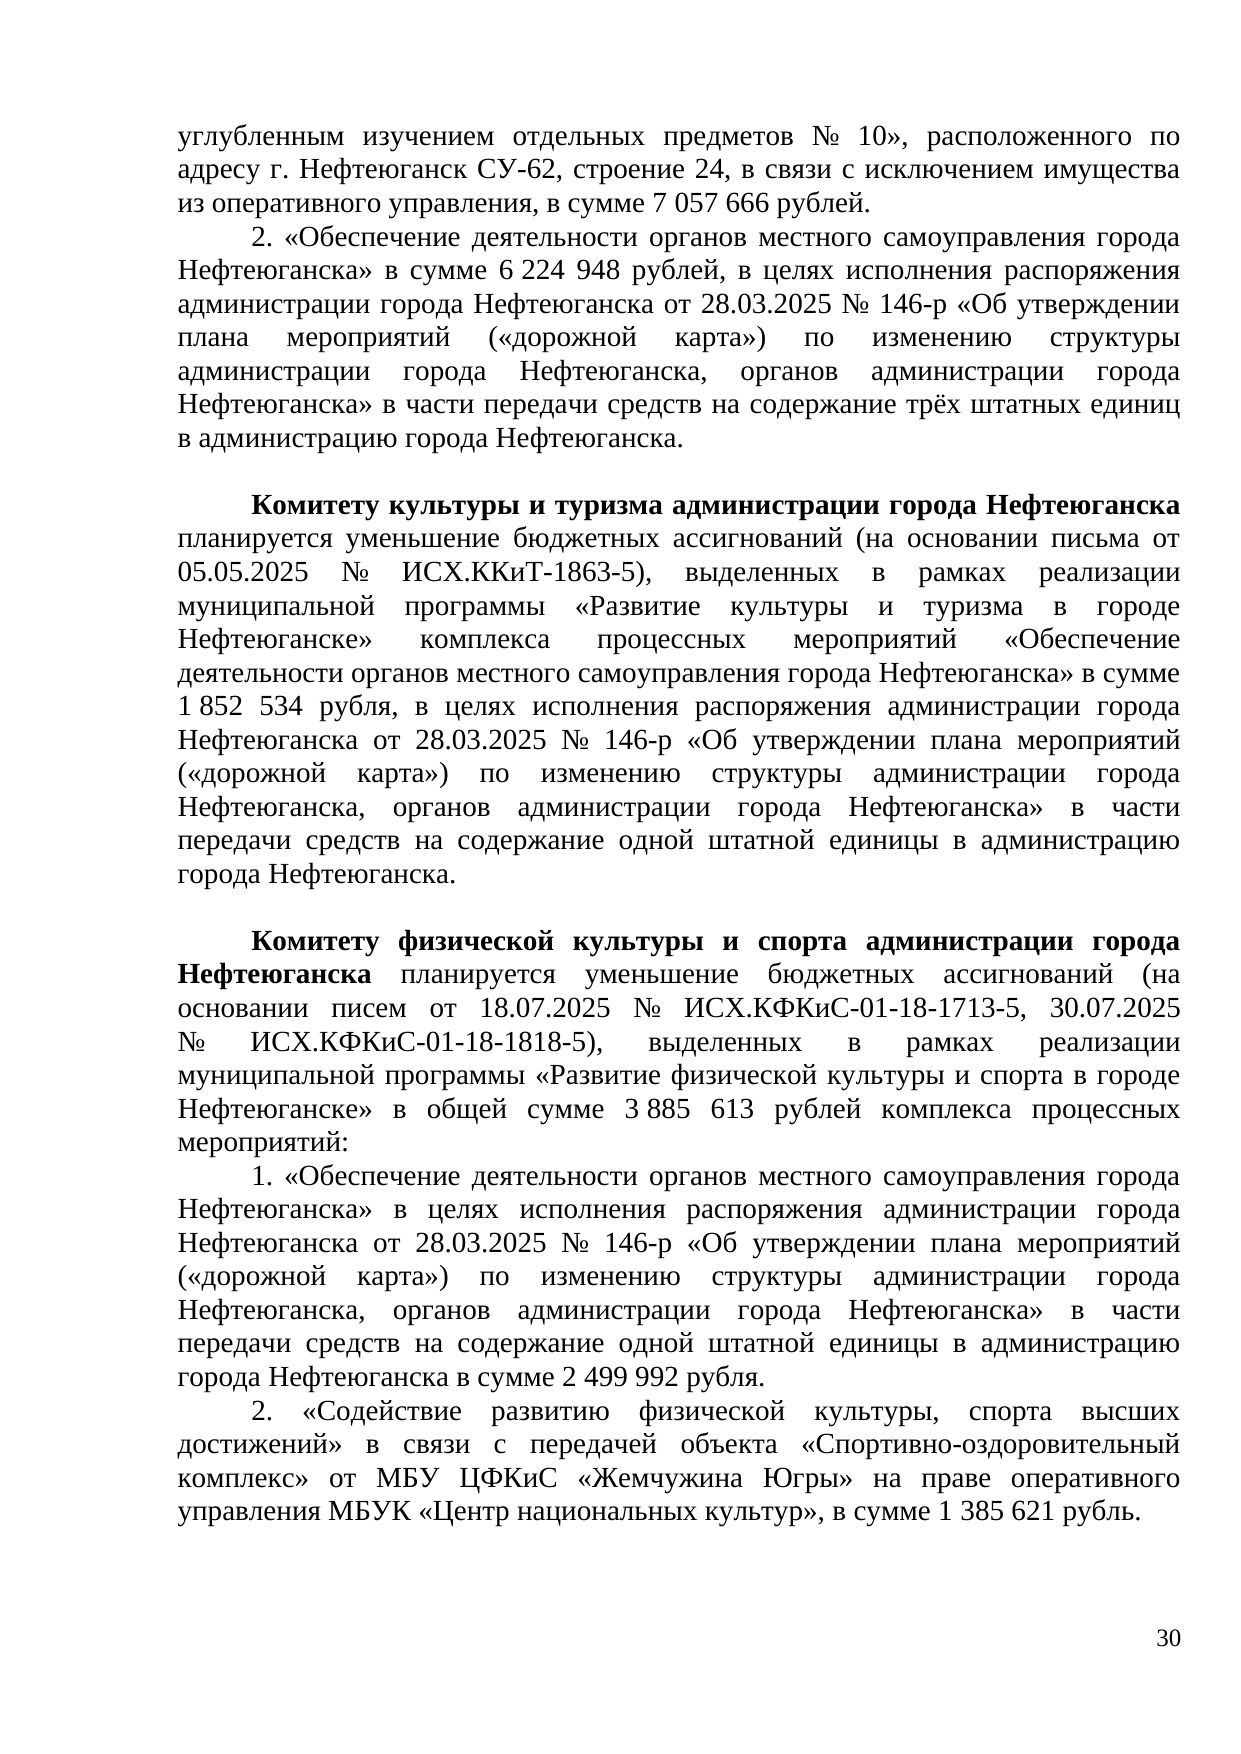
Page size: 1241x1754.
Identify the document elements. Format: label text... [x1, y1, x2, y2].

text 1. «Обеспечение деятельности органов местного самоуправления города Нефтеюганска» в целях исполнения распоряжения администрации города Нефтеюганска от 28.03.2025 № 146-р «Об утверждении плана мероприятий («дорожной карта») по изменению структуры администрации города Нефтеюганска, органов администрации города Нефтеюганска» в части передачи средств на содержание одной штатной единицы в администрацию города Нефтеюганска в сумме 2 499 992 рубля. [177, 1158, 1181, 1393]
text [177, 118, 1181, 219]
text 2. «Обеспечение деятельности органов местного самоуправления города Нефтеюганска» в сумме 6 224 948 рублей, в целях исполнения распоряжения администрации города Нефтеюганска от 28.03.2025 № 146-р «Об утверждении плана мероприятий («дорожной карта») по изменению структуры администрации города Нефтеюганска, органов администрации города Нефтеюганска» в части передачи средств на содержание трёх штатных единиц в администрацию города Нефтеюганска. [177, 219, 1181, 453]
text Комитету физической культуры и спорта администрации города Нефтеюганска планируется уменьшение бюджетных ассигнований (на основании писем от 18.07.2025 № ИСХ.КФКиС-01-18-1713-5, 30.07.2025 № ИСХ.КФКиС-01-18-1818-5), выделенных в рамках реализации муниципальной программы «Развитие физической культуры и спорта в городе Нефтеюганске» в общей сумме 3 885 613 рублей комплекса процессных мероприятий: [177, 923, 1181, 1158]
text 2. «Содействие развитию физической культуры, спорта высших достижений» в связи с передачей объекта «Спортивно-оздоровительный комплекс» от МБУ ЦФКиС «Жемчужина Югры» на праве оперативного управления МБУК «Центр национальных культур», в сумме 1 385 621 рубль. [177, 1393, 1181, 1527]
text Комитету культуры и туризма администрации города Нефтеюганска планируется уменьшение бюджетных ассигнований (на основании письма от 05.05.2025 № ИСХ.ККиТ-1863-5), выделенных в рамках реализации муниципальной программы «Развитие культуры и туризма в городе Нефтеюганске» комплекса процессных мероприятий «Обеспечение деятельности органов местного самоуправления города Нефтеюганска» в сумме 1 852 534 рубля, в целях исполнения распоряжения администрации города Нефтеюганска от 28.03.2025 № 146-р «Об утверждении плана мероприятий («дорожной карта») по изменению структуры администрации города Нефтеюганска, органов администрации города Нефтеюганска» в части передачи средств на содержание одной штатной единицы в администрацию города Нефтеюганска. [177, 487, 1181, 889]
